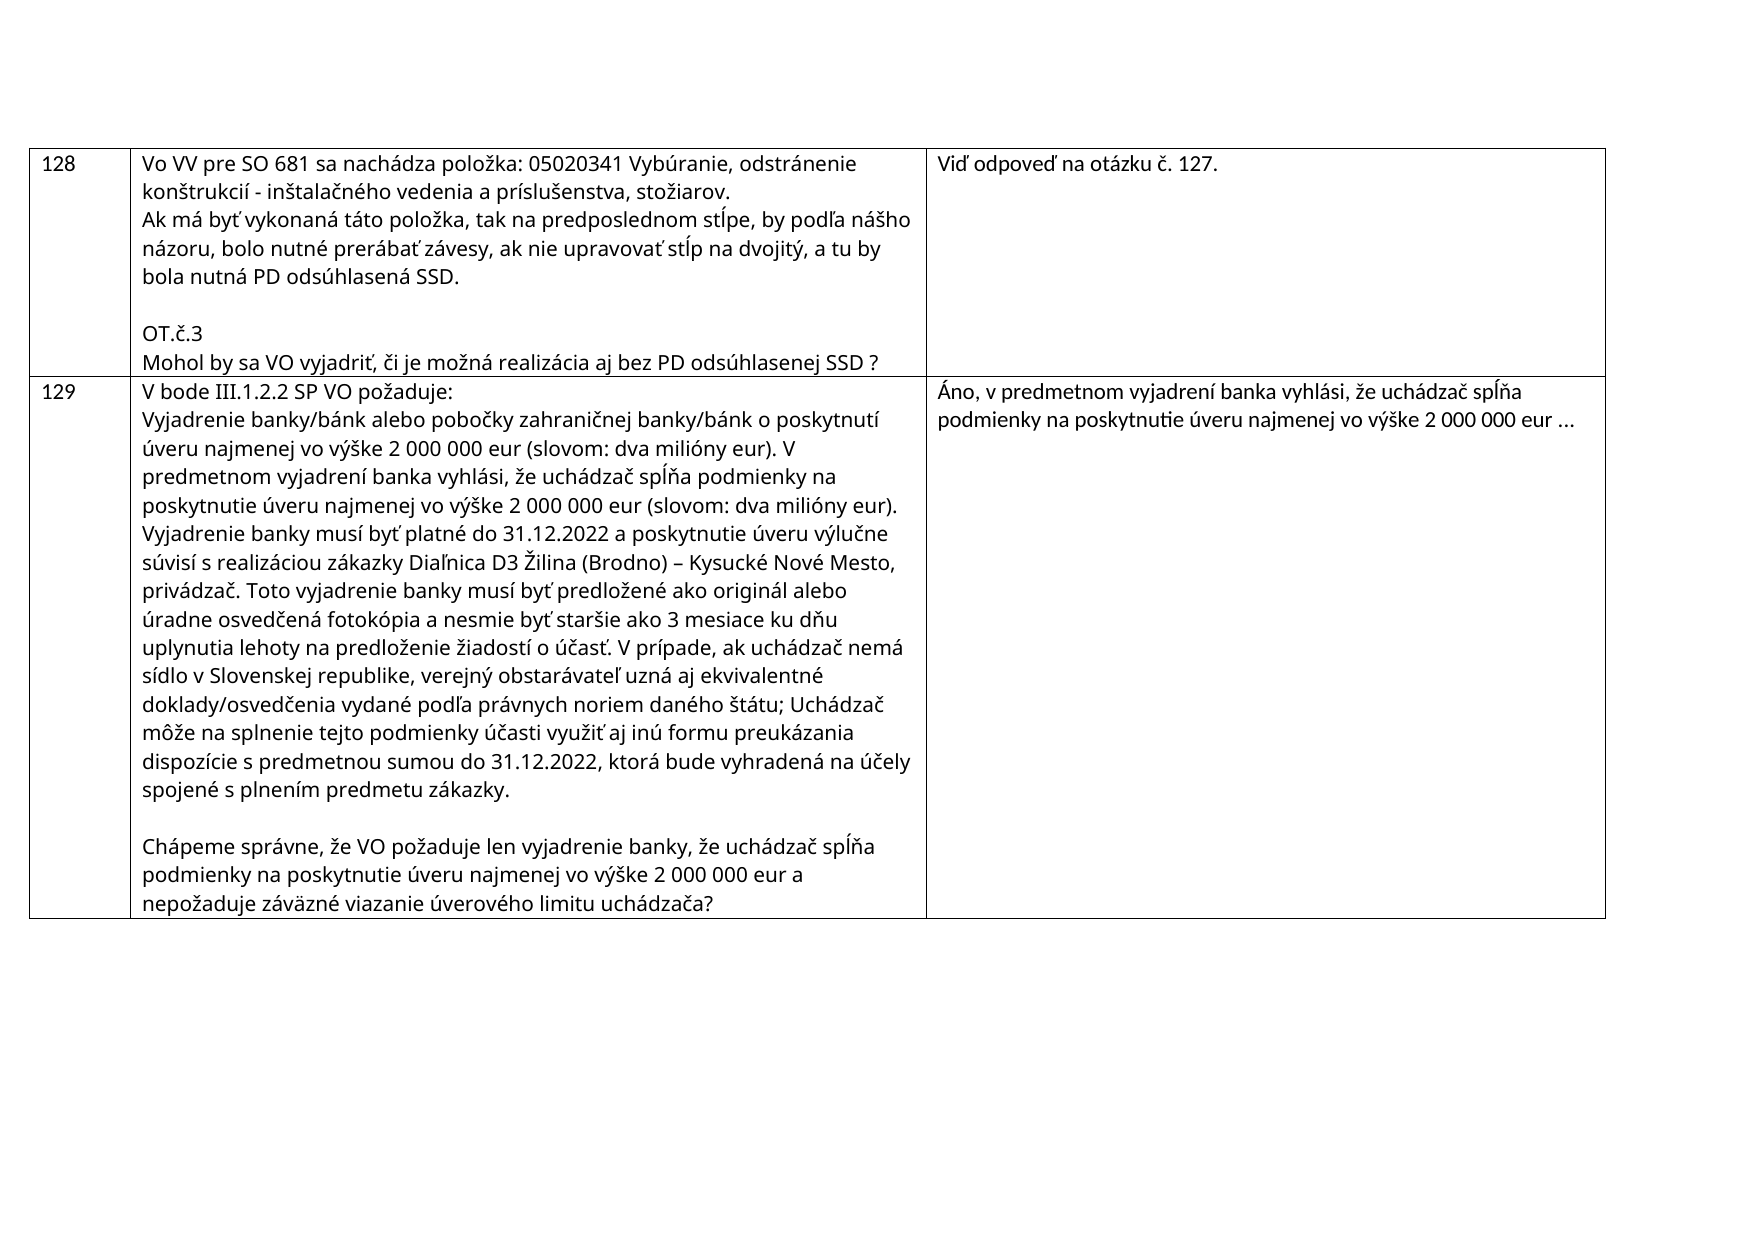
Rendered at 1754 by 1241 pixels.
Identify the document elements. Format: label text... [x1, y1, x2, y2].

table_cell Áno, v predmetnom vyjadrení banka vyhlási, že uchádzač spĺňa podmienky na poskytnutie úveru najmenej vo výške 2 000 000 eur ... [927, 377, 1605, 917]
table_cell Vo VV pre SO 681 sa nachádza položka: 05020341 Vybúranie, odstránenie konštrukcií - inštalačného vedenia a príslušenstva, stožiarov. Ak má byť vykonaná táto položka, tak na predposlednom stĺpe, by podľa nášho názoru, bolo nutné prerábať závesy, ak nie upravovať stĺp na dvojitý, a tu by bola nutná PD odsúhlasená SSD. OT.č.3 Mohol by sa VO vyjadriť, či je možná realizácia aj bez PD odsúhlasenej SSD ? [131, 149, 926, 376]
table_cell 129 [30, 377, 130, 917]
table_cell 128 [30, 149, 130, 376]
table_cell Viď odpoveď na otázku č. 127. [927, 149, 1605, 376]
table_cell V bode III.1.2.2 SP VO požaduje: Vyjadrenie banky/bánk alebo pobočky zahraničnej banky/bánk o poskytnutí úveru najmenej vo výške 2 000 000 eur (slovom: dva milióny eur). V predmetnom vyjadrení banka vyhlási, že uchádzač spĺňa podmienky na poskytnutie úveru najmenej vo výške 2 000 000 eur (slovom: dva milióny eur). Vyjadrenie banky musí byť platné do 31.12.2022 a poskytnutie úveru výlučne súvisí s realizáciou zákazky Diaľnica D3 Žilina (Brodno) – Kysucké Nové Mesto, privádzač. Toto vyjadrenie banky musí byť predložené ako originál alebo úradne osvedčená fotokópia a nesmie byť staršie ako 3 mesiace ku dňu uplynutia lehoty na predloženie žiadostí o účasť. V prípade, ak uchádzač nemá sídlo v Slovenskej republike, verejný obstarávateľ uzná aj ekvivalentné doklady/osvedčenia vydané podľa právnych noriem daného štátu; Uchádzač môže na splnenie tejto podmienky účasti využiť aj inú formu preukázania dispozície s predmetnou sumou do 31.12.2022, ktorá bude vyhradená na účely spojené s plnením predmetu zákazky. Chápeme správne, že VO požaduje len vyjadrenie banky, že uchádzač spĺňa podmienky na poskytnutie úveru najmenej vo výške 2 000 000 eur a nepožaduje záväzné viazanie úverového limitu uchádzača? [131, 377, 926, 917]
